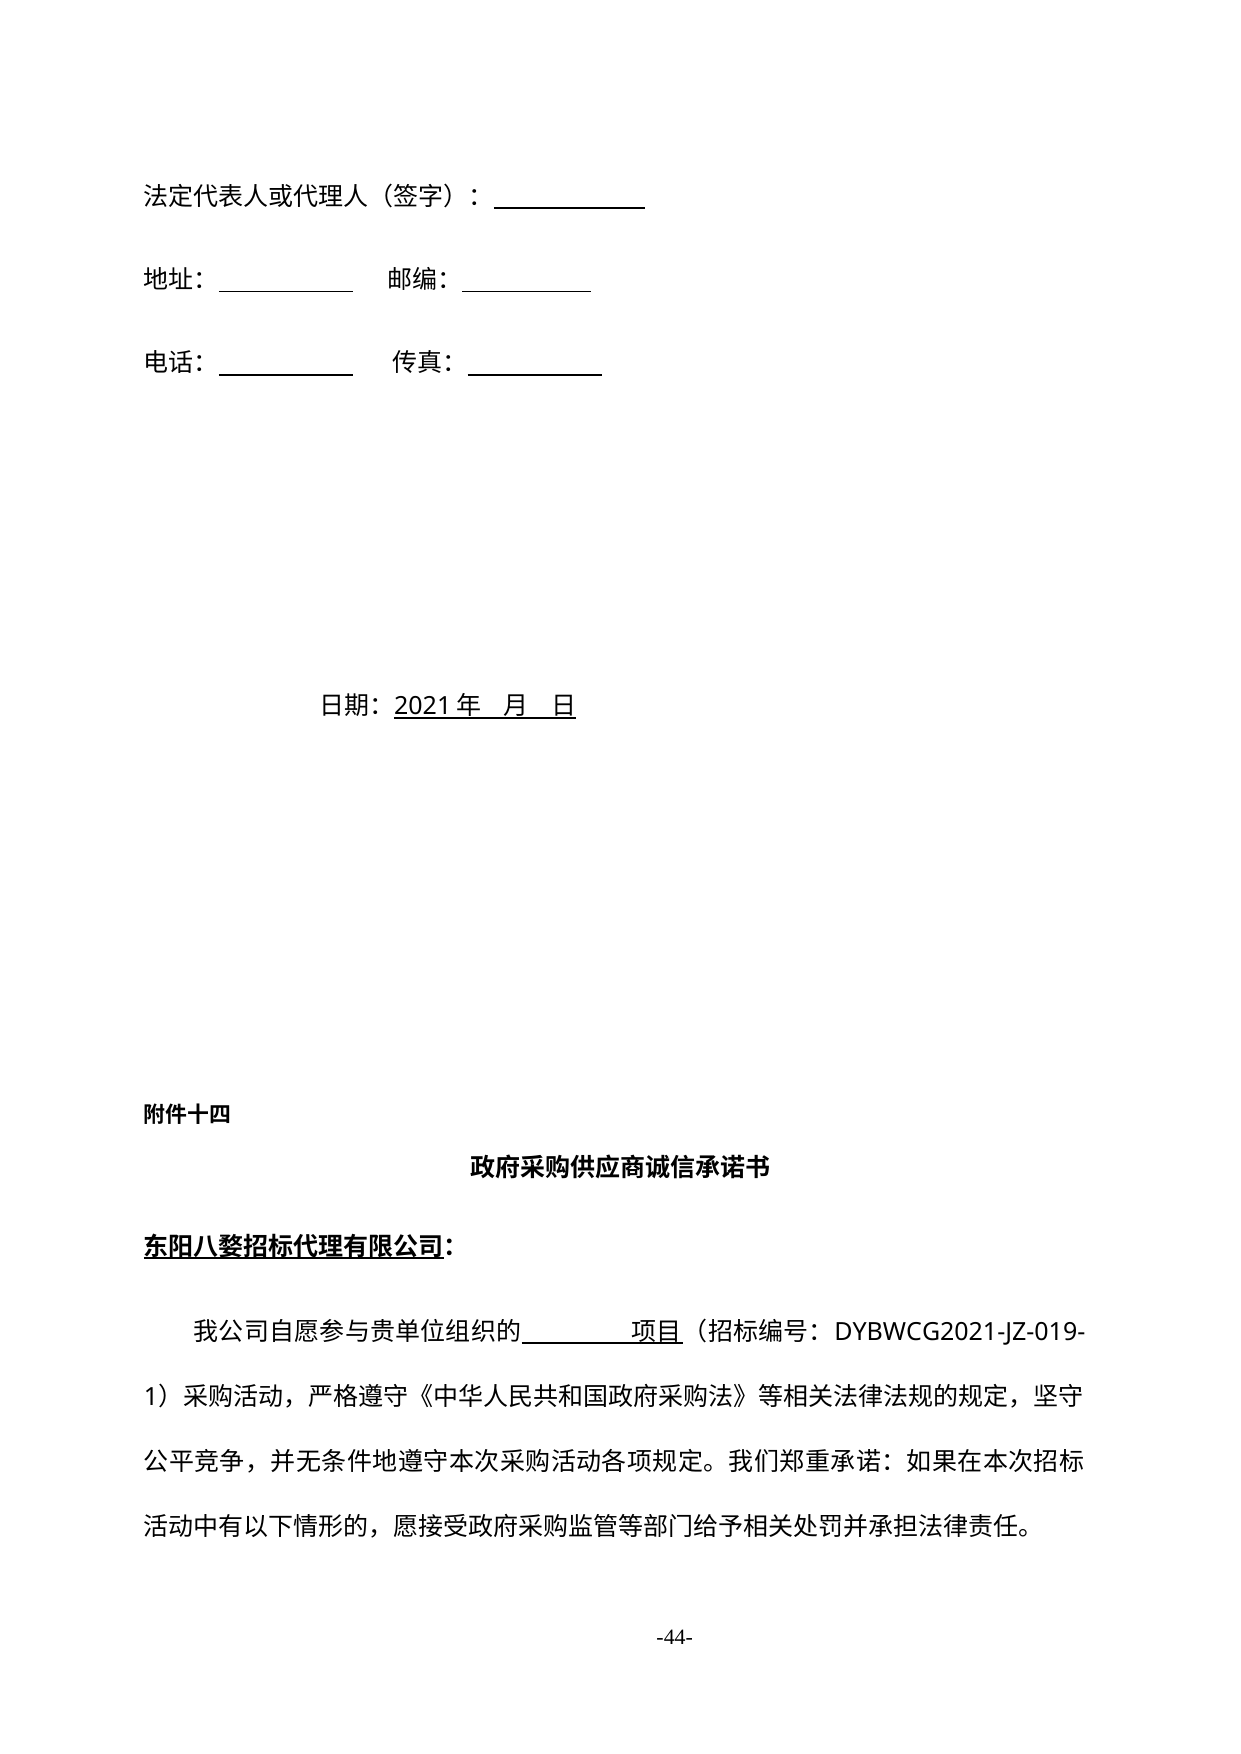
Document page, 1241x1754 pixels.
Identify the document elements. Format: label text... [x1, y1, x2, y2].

text 政府采购供应商诚信承诺书 [143, 1147, 1085, 1183]
text 日期：2021年 月 日 [143, 671, 1085, 736]
text 电话： 传真： [143, 328, 1085, 393]
text 我公司自愿参与贵单位组织的 项目（招标编号：DYBWCG2021-JZ-019-1）采购活动，严格遵守《中华人民共和国政府采购法》等相关法律法规的规定，坚守公平竞争，并无条件地遵守本次采购活动各项规定。我们郑重承诺：如果在本次招标活动中有以下情形的，愿接受政府采购监管等部门给予相关处罚并承担法律责任。 [143, 1297, 1085, 1557]
text 东阳八婺招标代理有限公司： [143, 1212, 1085, 1277]
text 法定代表人或代理人（签字）： [143, 162, 1085, 227]
text 附件十四 [143, 1097, 1085, 1129]
text 地址： 邮编： [143, 245, 1085, 310]
